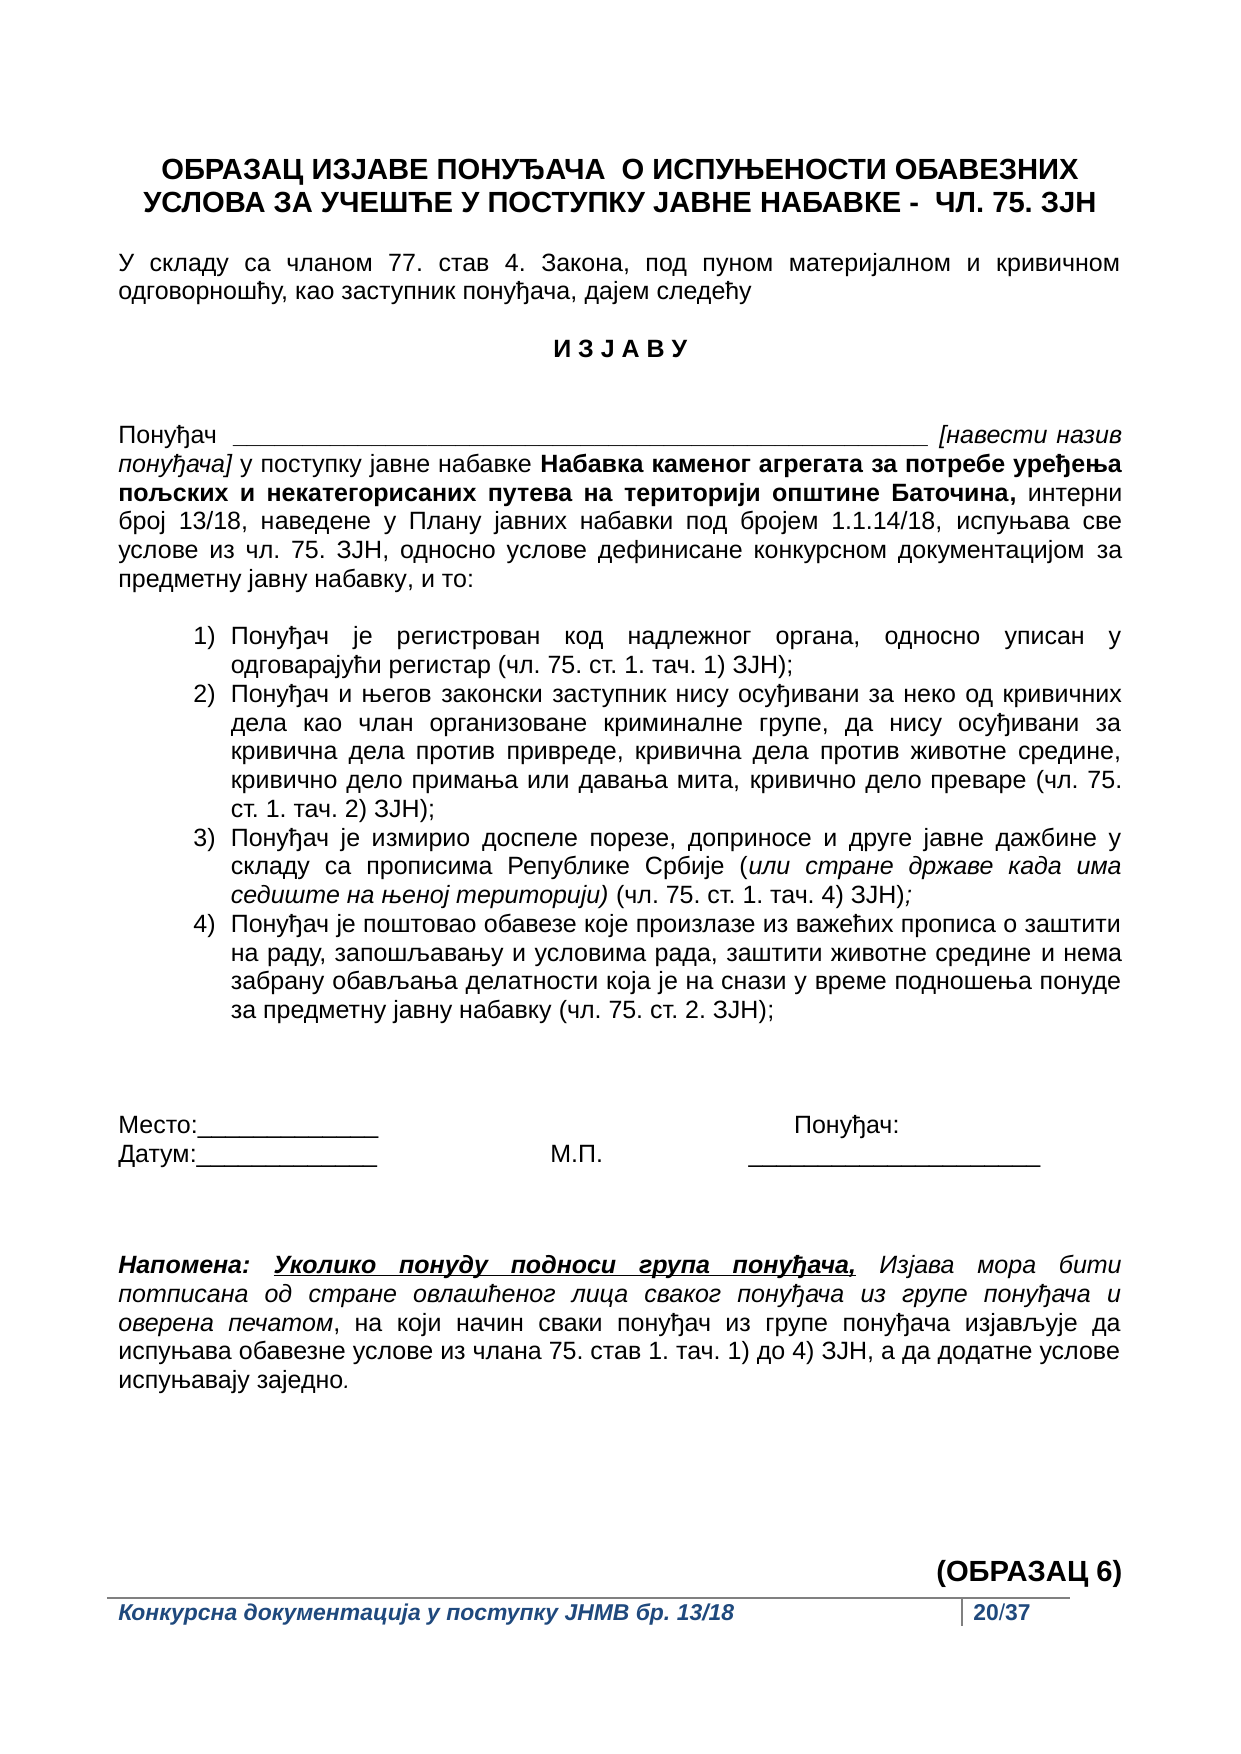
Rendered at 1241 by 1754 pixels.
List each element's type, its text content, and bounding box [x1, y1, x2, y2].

list Понуђач је измирио доспеле порезе, доприносе и друге јавне дажбине у складу са прописима Републике Србије (или стране државе када има седиште на њеној територији) (чл. 75. ст. 1. тач. 4) ЗЈН); [193, 822, 1122, 909]
list Понуђач је регистрован код надлежног органа, односно уписан у одговарајући регистар (чл. 75. ст. 1. тач. 1) ЗЈН); [193, 621, 1122, 679]
text Место:_____________ Понуђач: [118, 1110, 1122, 1139]
text Датум:_____________ М.П. _____________________ [118, 1139, 1122, 1167]
list Понуђач и његов законски заступник нису осуђивани за неко од кривичних дела као члан организоване криминалне групе, да нису осуђивани за кривична дела против привреде, кривична дела против животне средине, кривично дело примања или давања мита, кривично дело преваре (чл. 75. ст. 1. тач. 2) ЗЈН); [193, 679, 1122, 822]
list Понуђач је поштовао обавезе које произлазе из важећих прописа о заштити на раду, запошљавању и условима рада, заштити животне средине и нема забрану обављања делатности која је на снази у време подношења понуде за предметну јавну набавку (чл. 75. ст. 2. ЗЈН); [193, 909, 1122, 1024]
list Напомена: Уколико понуду подноси група понуђача, Изјава мора бити потписана од стране овлашћеног лица сваког понуђача из групе понуђача и оверена печатом, на који начин сваки понуђач из групе понуђача изјављује да испуњава обавезне услове из члана 75. став 1. тач. 1) до 4) ЗЈН, а да додатне услове испуњавају заједно. [118, 1250, 1122, 1394]
text И З Ј А В У [118, 334, 1122, 362]
text Понуђач __________________________________________________ [навести назив понуђача] у поступку јавне набавке Набавка каменог агрегата за потребе уређења пољских и некатегорисаних путева на територији општине Баточина, интерни број 13/18, наведене у Плану јавних набавки под бројем 1.1.14/18, испуњава све услове из чл. 75. ЗЈН, односно услове дефинисане конкурсном документацијом за предметну јавну набавку, и то: [118, 420, 1122, 592]
text (ОБРАЗАЦ 6) [118, 1554, 1122, 1588]
text У складу са чланом 77. став 4. Закона, под пуном материјалном и кривичном одговорношћу, као заступник понуђача, дајем следећу [118, 247, 1122, 305]
text ОБРАЗАЦ ИЗЈАВЕ ПОНУЂАЧА О ИСПУЊЕНОСТИ ОБАВЕЗНИХ УСЛОВА ЗА УЧЕШЋЕ У ПОСТУПКУ ЈАВНЕ НАБАВКЕ - ЧЛ. 75. ЗЈН [118, 152, 1122, 219]
